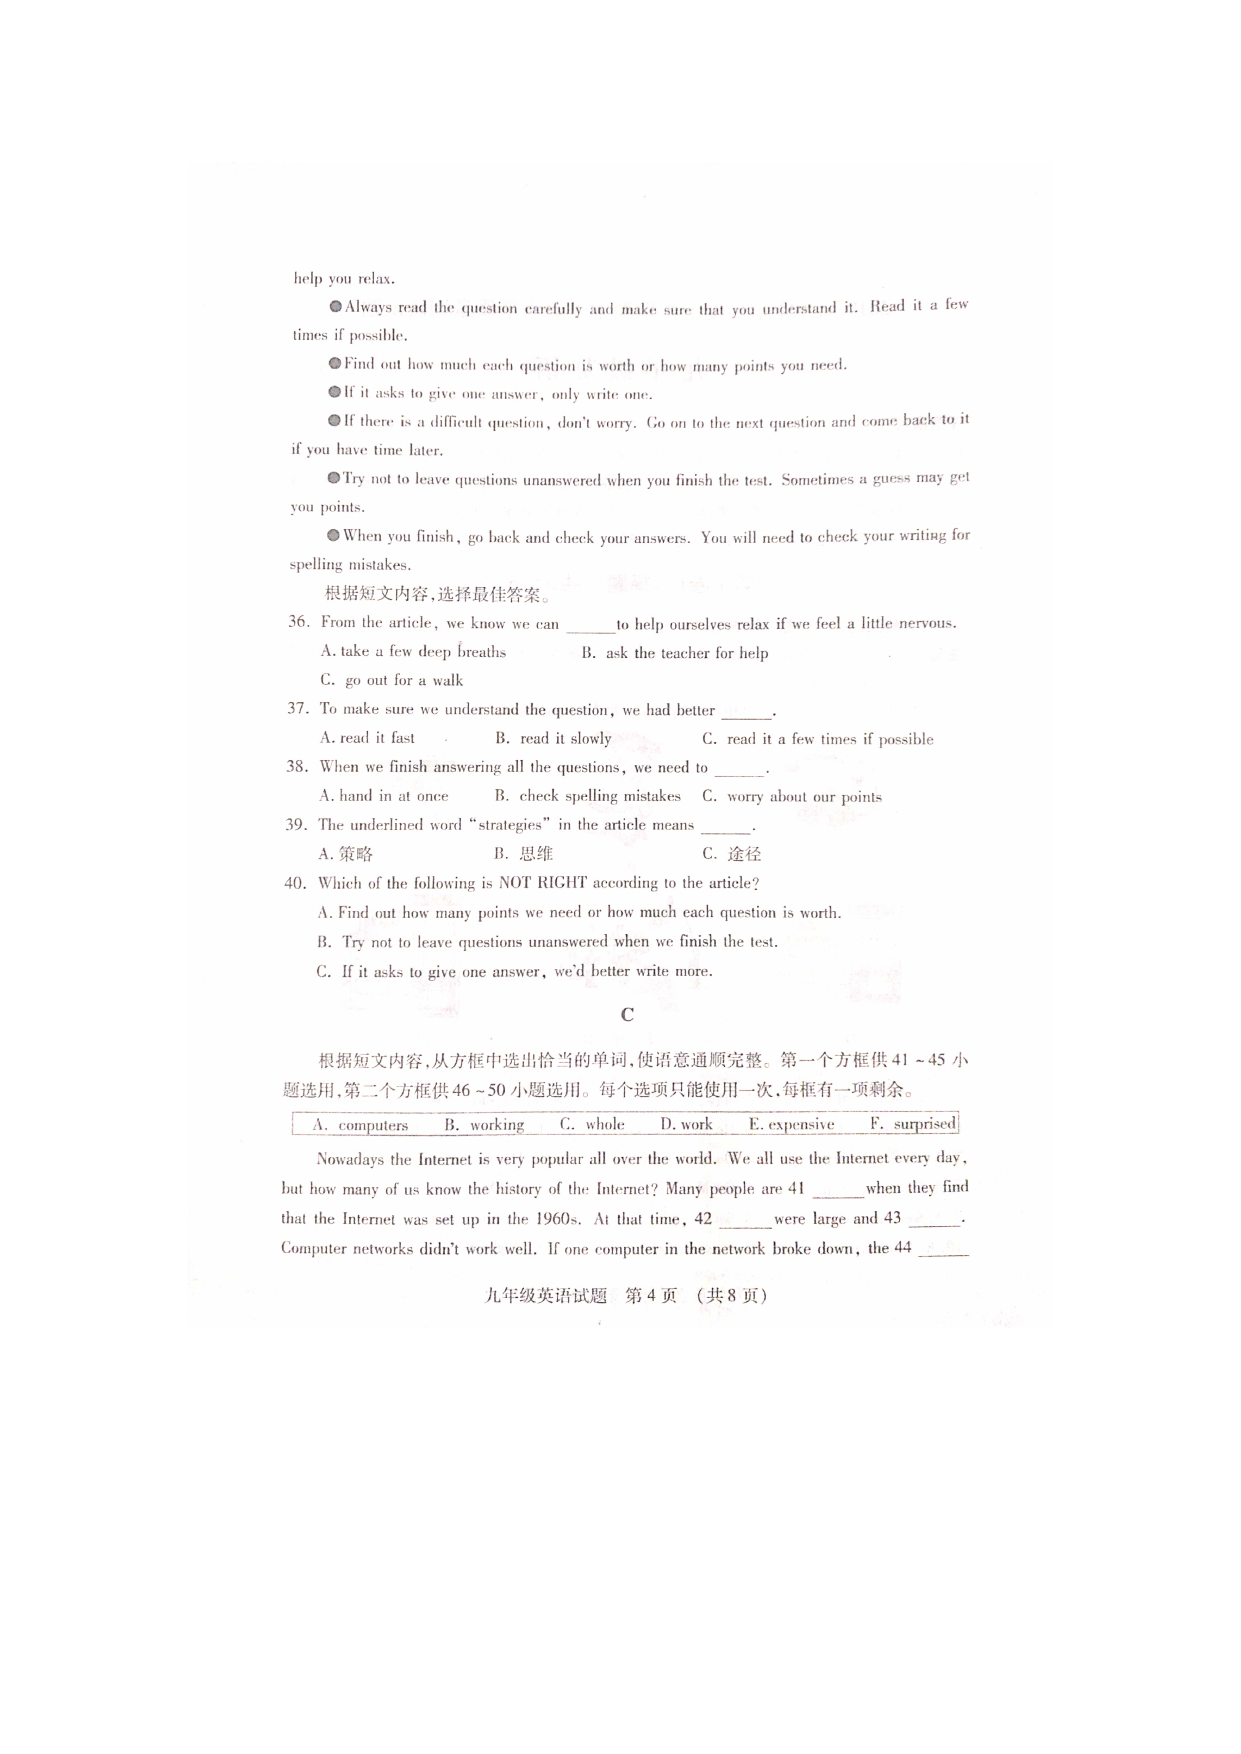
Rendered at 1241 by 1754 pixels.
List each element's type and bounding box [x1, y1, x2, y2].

picture [187, 162, 1054, 1328]
